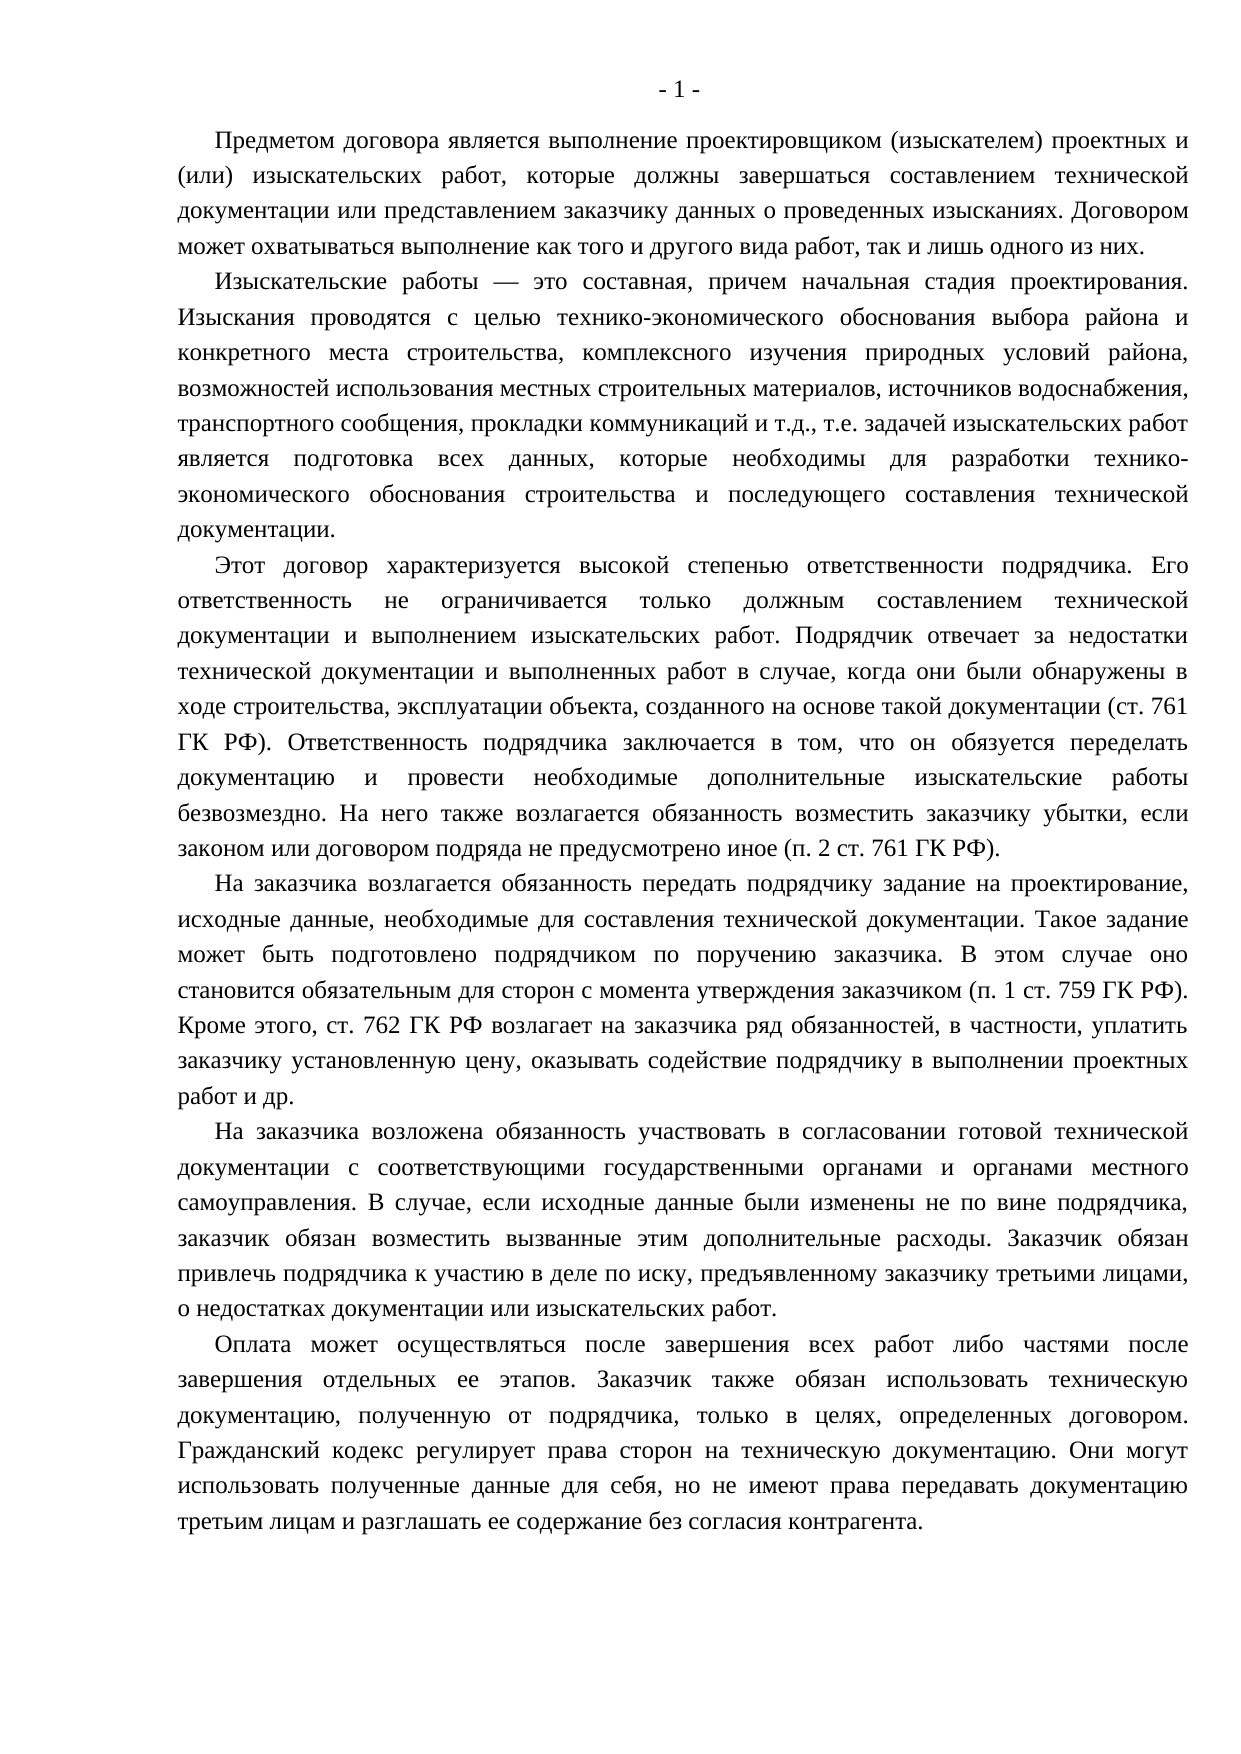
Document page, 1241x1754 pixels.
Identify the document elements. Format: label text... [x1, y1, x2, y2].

text Изыскательские работы — это составная, причем начальная стадия проектирования. Изыскания проводятся с целью технико-экономического обоснования выбора района и конкретного места строительства, комплексного изучения природных условий района, возможностей использования местных строительных материалов, источников водоснабжения, транспортного сообщения, прокладки коммуникаций и т.д., т.е. задачей изыскательских работ является подготовка всех данных, которые необходимы для разработки технико-экономического обоснования строительства и последующего составления технической документации. [177, 260, 1189, 543]
text Этот договор характеризуется высокой степенью ответственности подрядчика. Его ответственность не ограничивается только должным составлением технической документации и выполнением изыскательских работ. Подрядчик отвечает за недостатки технической документации и выполненных работ в случае, когда они были обнаружены в ходе строительства, эксплуатации объекта, созданного на основе такой документации (ст. 761 ГК РФ). Ответственность подрядчика заключается в том, что он обязуется переделать документацию и провести необходимые дополнительные изыскательские работы безвозмездно. На него также возлагается обязанность возместить заказчику убытки, если законом или договором подряда не предусмотрено иное (п. 2 ст. 761 ГК РФ). [177, 543, 1189, 862]
text На заказчика возложена обязанность участвовать в согласовании готовой технической документации с соответствующими государственными органами и органами местного самоуправления. В случае, если исходные данные были изменены не по вине подрядчика, заказчик обязан возместить вызванные этим дополнительные расходы. Заказчик обязан привлечь подрядчика к участию в деле по иску, предъявленному заказчику третьими лицами, о недостатках документации или изыскательских работ. [177, 1110, 1189, 1322]
text На заказчика возлагается обязанность передать подрядчику задание на проектирование, исходные данные, необходимые для составления технической документации. Такое задание может быть подготовлено подрядчиком по поручению заказчика. В этом случае оно становится обязательным для сторон с момента утверждения заказчиком (п. 1 ст. 759 ГК РФ). Кроме этого, ст. 762 ГК РФ возлагает на заказчика ряд обязанностей, в частности, уплатить заказчику установленную цену, оказывать содействие подрядчику в выполнении проектных работ и др. [177, 862, 1189, 1110]
text Оплата может осуществляться после завершения всех работ либо частями после завершения отдельных ее этапов. Заказчик также обязан использовать техническую документацию, полученную от подрядчика, только в целях, определенных договором. Гражданский кодекс регулирует права сторон на техническую документацию. Они могут использовать полученные данные для себя, но не имеют права передавать документацию третьим лицам и разглашать ее содержание без согласия контрагента. [177, 1322, 1189, 1535]
text Предметом договора является выполнение проектировщиком (изыскателем) проектных и (или) изыскательских работ, которые должны завершаться составлением технической документации или представлением заказчику данных о проведенных изысканиях. Договором может охватываться выполнение как того и другого вида работ, так и лишь одного из них. [177, 118, 1189, 260]
